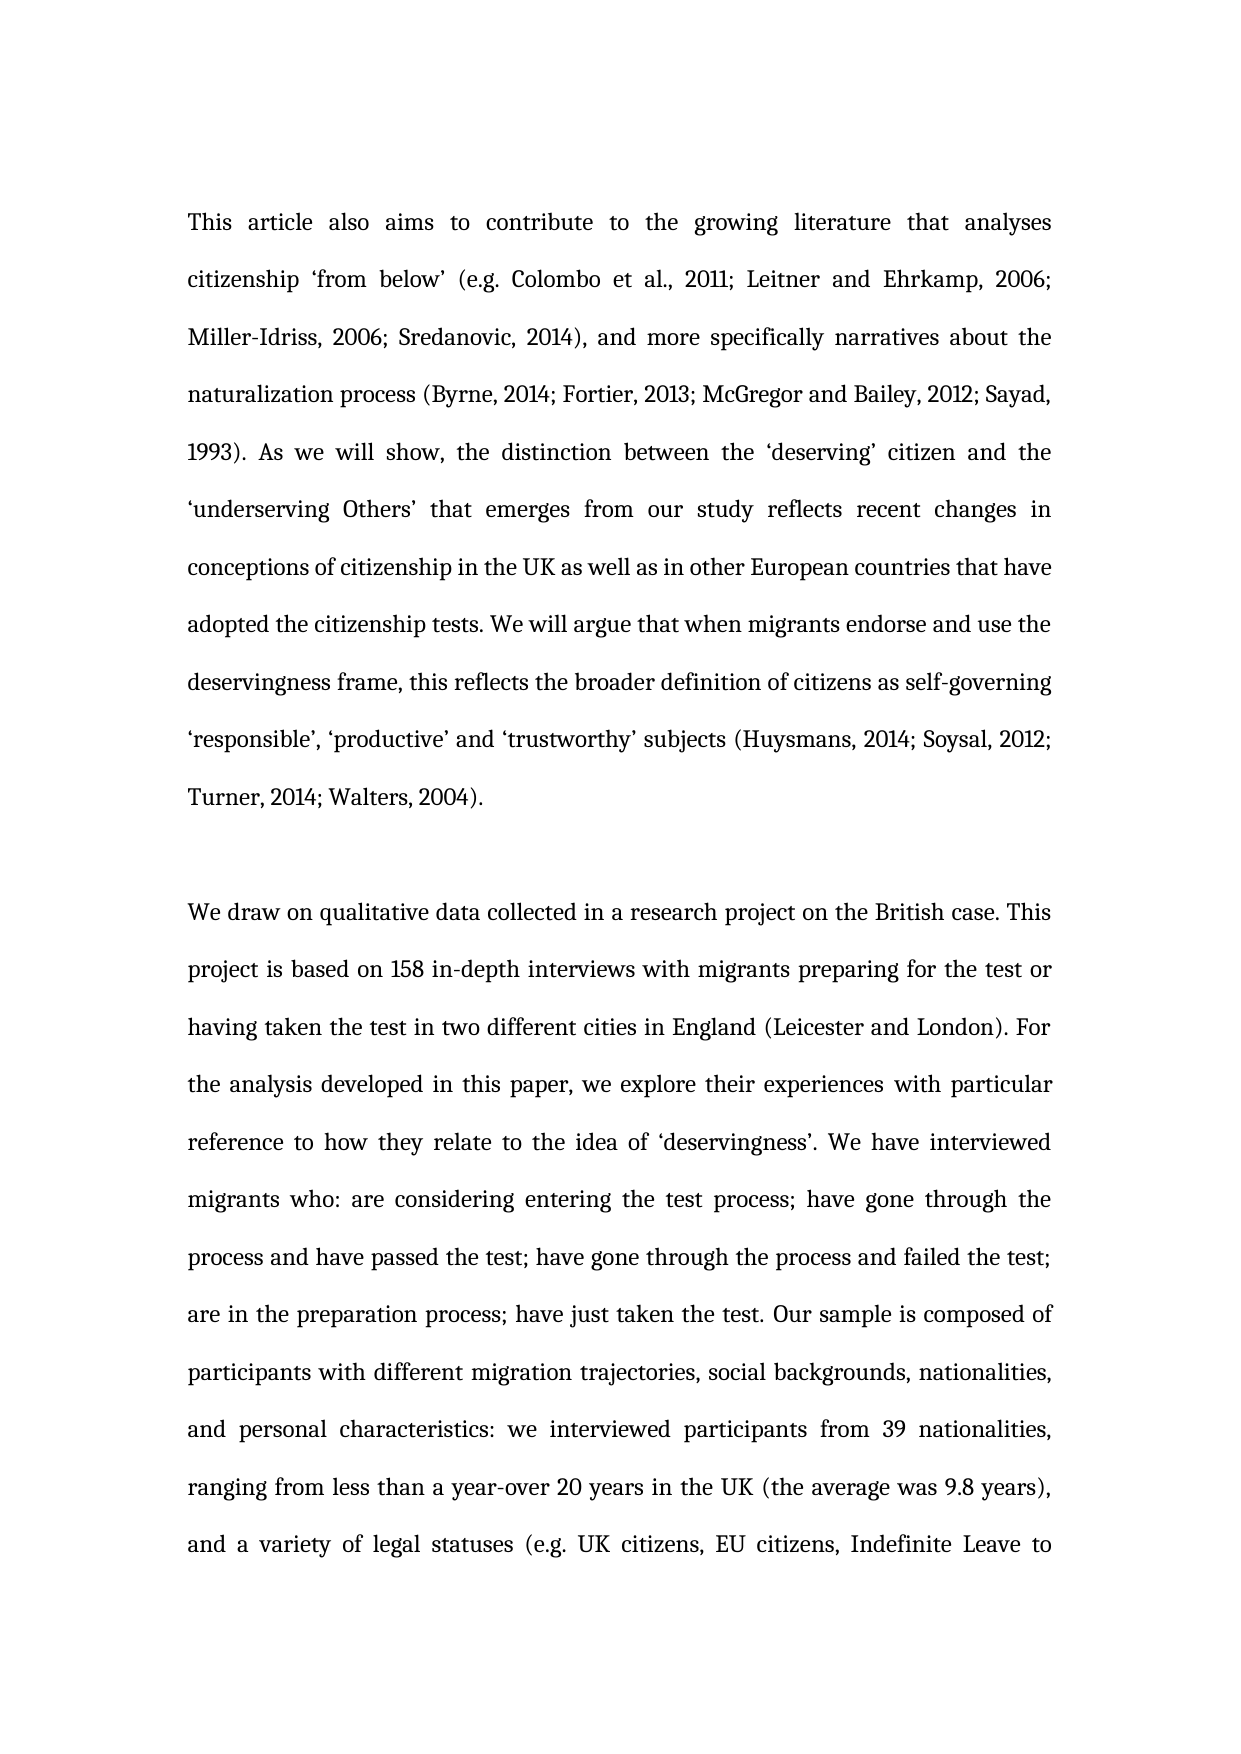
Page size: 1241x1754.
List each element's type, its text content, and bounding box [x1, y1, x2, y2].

text This article also aims to contribute to the growing literature that analyses citizenship ‘from below’ (e.g. Colombo et al., 2011; Leitner and Ehrkamp, 2006; Miller-Idriss, 2006; Sredanovic, 2014), and more specifically narratives about the naturalization process (Byrne, 2014; Fortier, 2013; McGregor and Bailey, 2012; Sayad, 1993). As we will show, the distinction between the ‘deserving’ citizen and the ‘underserving Others’ that emerges from our study reflects recent changes in conceptions of citizenship in the UK as well as in other European countries that have adopted the citizenship tests. We will argue that when migrants endorse and use the deservingness frame, this reflects the broader definition of citizens as self-governing ‘responsible’, ‘productive’ and ‘trustworthy’ subjects (Huysmans, 2014; Soysal, 2012; Turner, 2014; Walters, 2004). [187, 207, 1053, 811]
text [187, 897, 1053, 1559]
